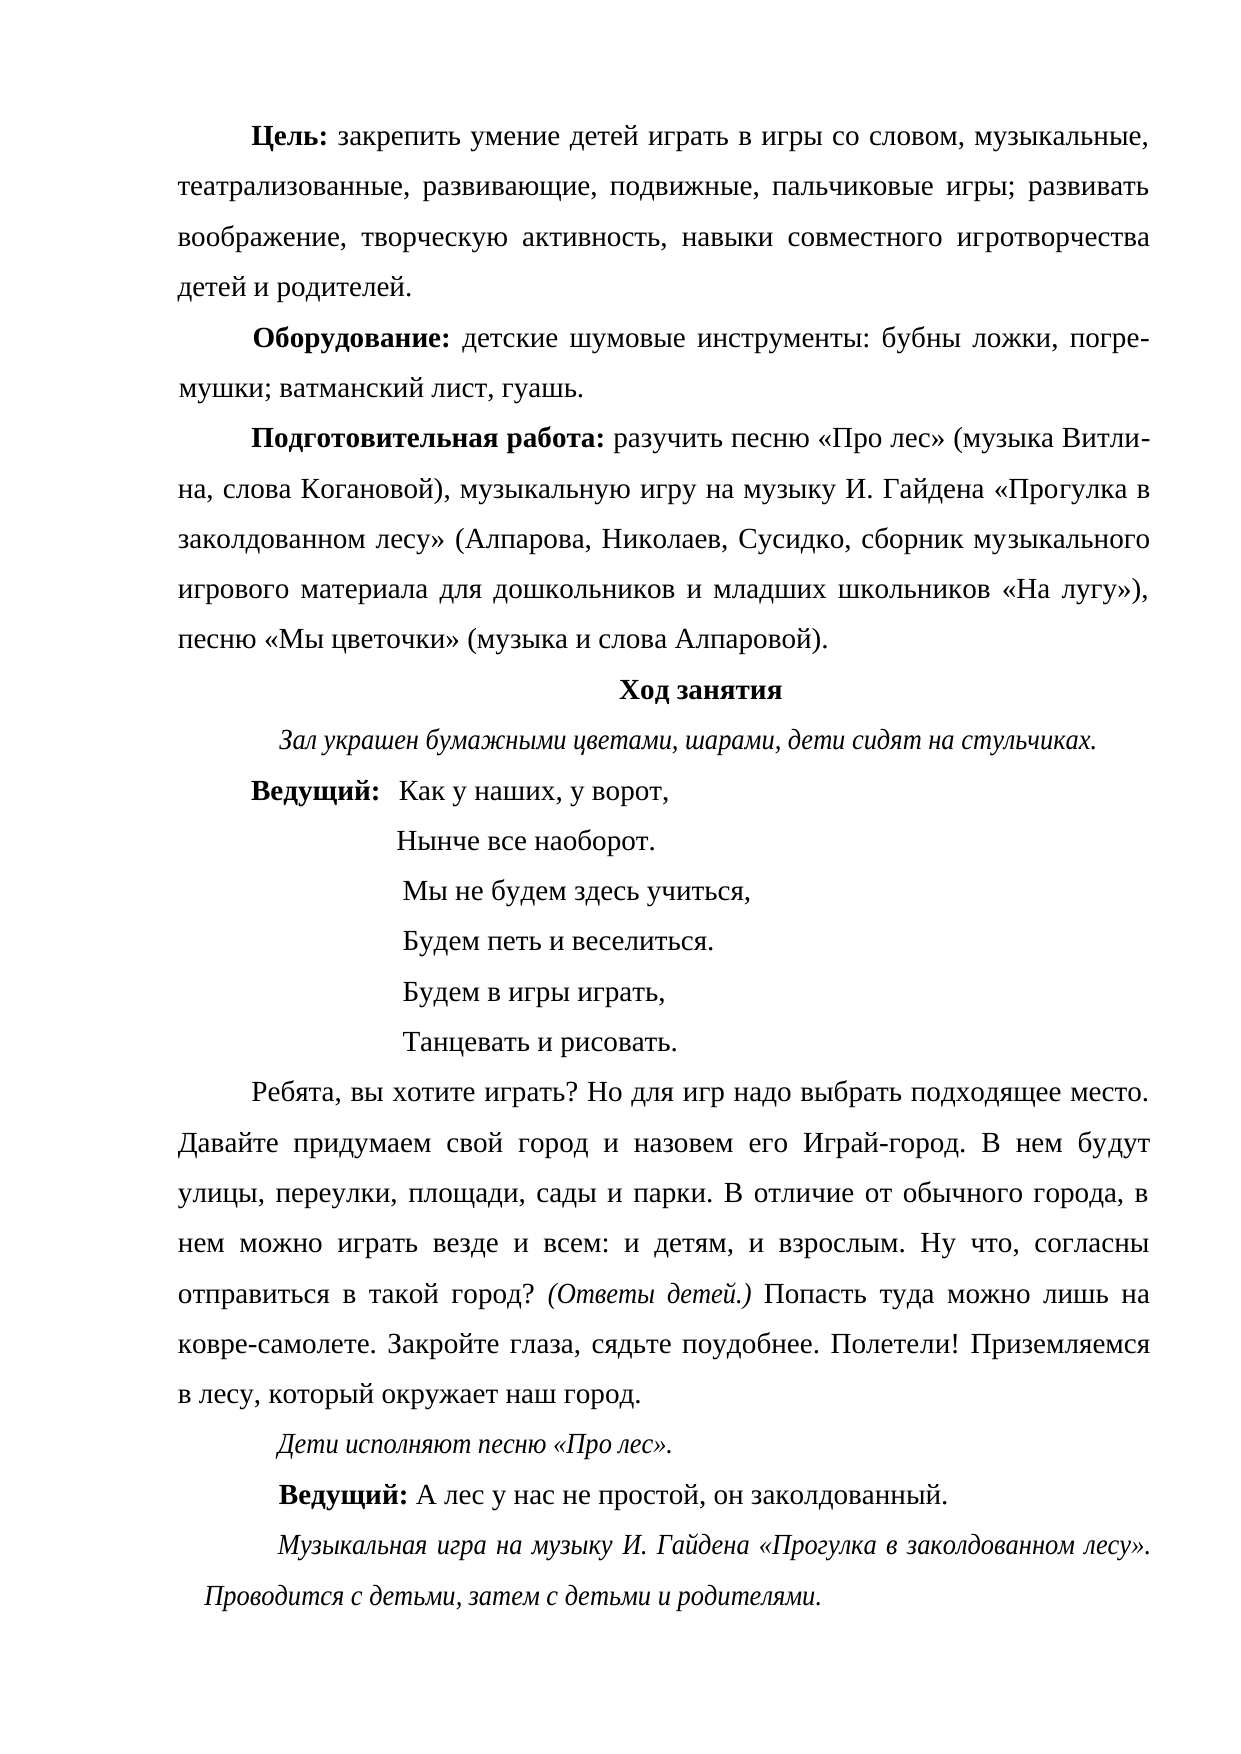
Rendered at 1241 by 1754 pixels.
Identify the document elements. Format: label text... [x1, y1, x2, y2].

text Ведущий: А лес у нас не простой, он заколдованный. [205, 1477, 1152, 1511]
text Музыкальная игра на музыку И. Гайдена «Прогулка в заколдованном лесу». Проводится с детьми, затем с детьми и родителями. [204, 1527, 1152, 1611]
text Ход занятия [178, 672, 1150, 706]
text Будем петь и веселиться. [177, 923, 930, 957]
text Будем в игры играть, [177, 974, 930, 1007]
text Оборудование: детские шумовые инструменты: бубны ложки, погремушки; ватманский лист, гуашь. [179, 320, 1150, 404]
text Ребята, вы хотите играть? Но для игр надо выбрать подходящее место. Давайте придумаем свой город и назовем его Играй-город. В нем будут улицы, переулки, площади, сады и парки. В отличие от обычного города, в нем можно играть везде и всем: и детям, и взрослым. Ну что, согласны отправиться в такой город? (Ответы детей.) Попасть туда можно лишь на ковре-самолете. Закройте глаза, сядьте поудобнее. Полетели! Приземляемся в лесу, который окружает наш город. [178, 1074, 1150, 1410]
text Цель: закрепить умение детей играть в игры со словом, музыкальные, театрализованные, развивающие, подвижные, пальчиковые игры; развивать воображение, творческую активность, навыки совместного игротворчества детей и родителей. [177, 118, 1150, 303]
text Подготовительная работа: разучить песню «Про лес» (музыка Витлина, слова Когановой), музыкальную игру на музыку И. Гайдена «Прогулка в заколдованном лесу» (Алпарова, Николаев, Сусидко, сборник музыкального игрового материала для дошкольников и младших школьников «На лугу»), песню «Мы цветочки» (музыка и слова Алпаровой). [178, 420, 1150, 655]
text Мы не будем здесь учиться, [177, 873, 930, 907]
text Дети исполняют песню «Про лес». [204, 1427, 1152, 1460]
text Зал украшен бумажными цветами, шарами, дети сидят на стульчиках. [206, 722, 1152, 756]
text Ведущий: Как у наших, у ворот, [177, 773, 1152, 806]
text Танцевать и рисовать. [177, 1024, 930, 1058]
text Нынче все наоборот. [177, 823, 1152, 856]
